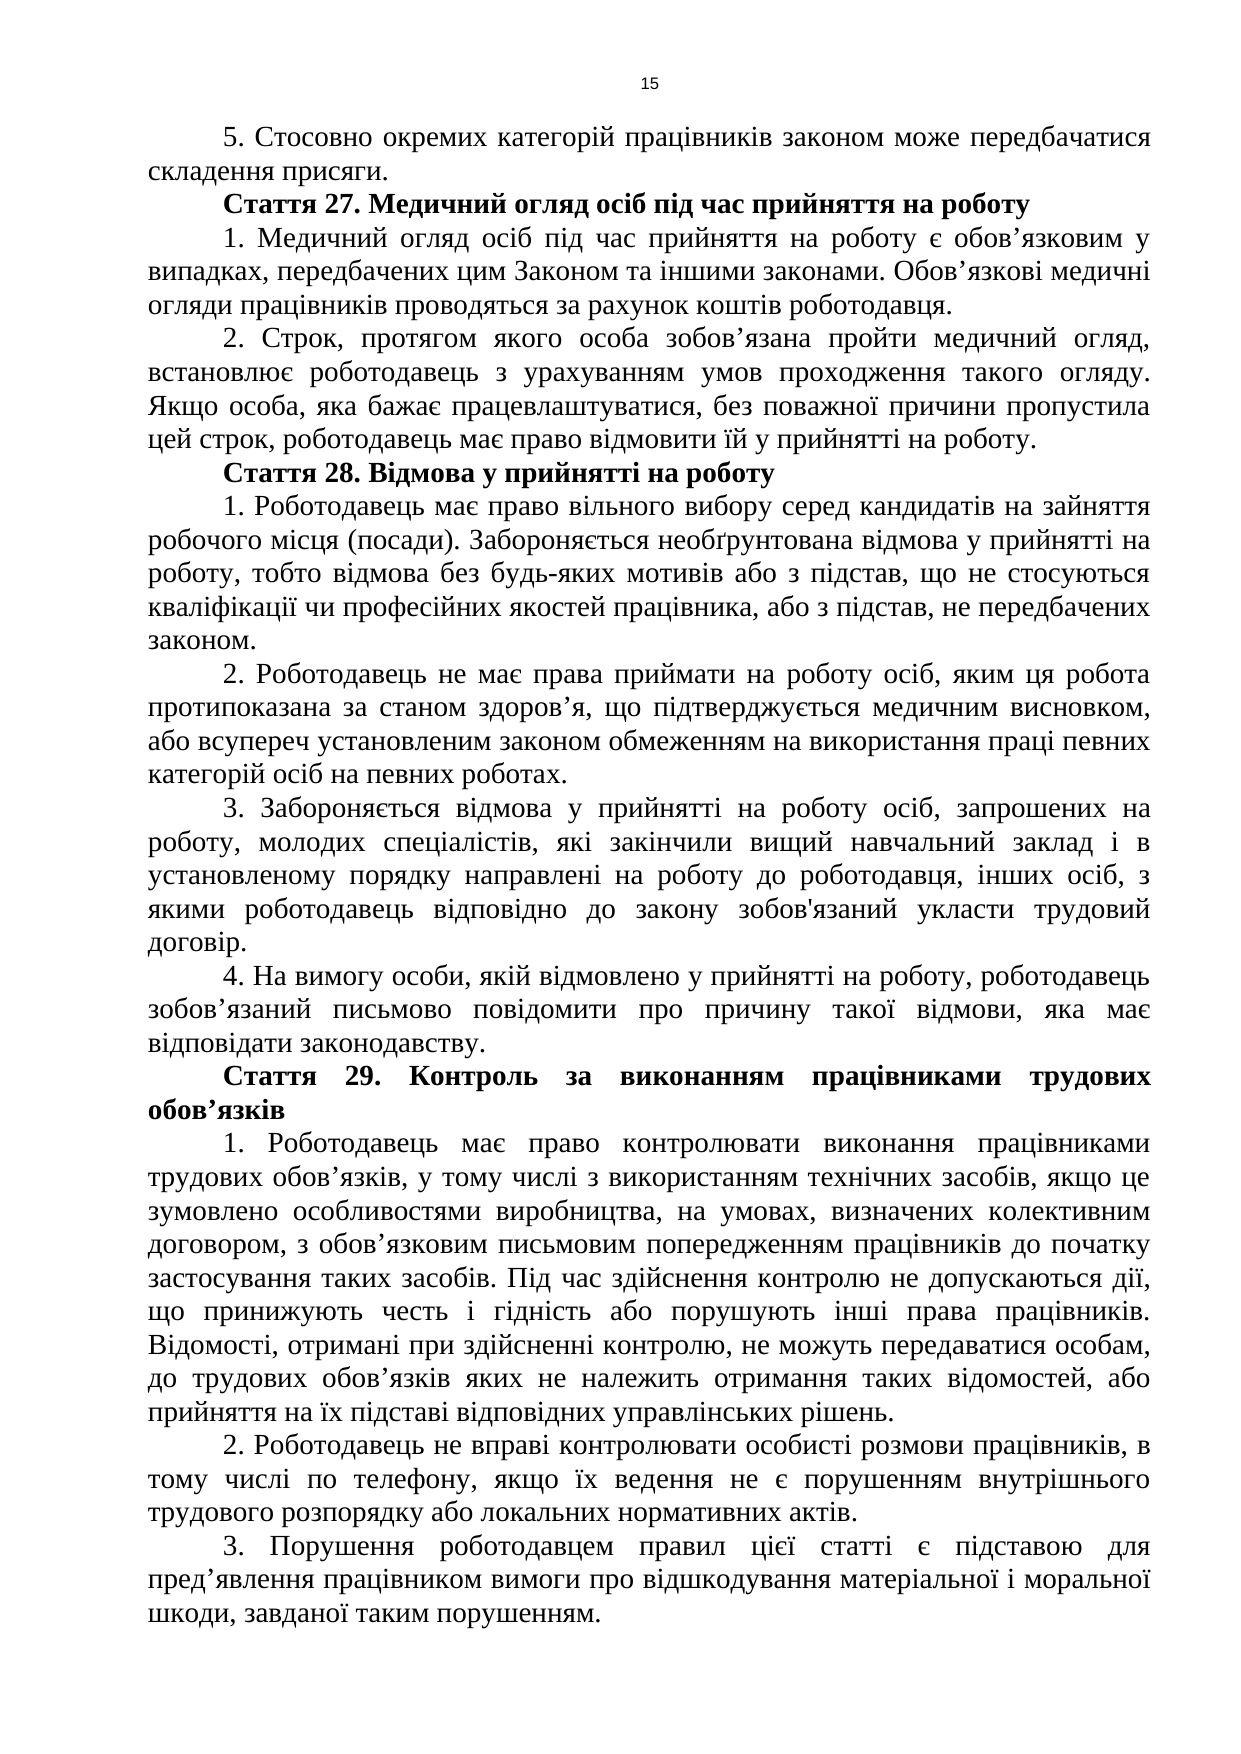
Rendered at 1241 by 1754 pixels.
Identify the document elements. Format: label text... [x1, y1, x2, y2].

text Стаття 27. Медичний огляд осіб під час прийняття на роботу [148, 186, 1152, 220]
text 3. Забороняється відмова у прийнятті на роботу осіб, запрошених на роботу, молодих спеціалістів, які закінчили вищий навчальний заклад і в установленому порядку направлені на роботу до роботодавця, інших осіб, з якими роботодавець відповідно до закону зобов'язаний укласти трудовий договір. [148, 790, 1152, 958]
text 2. Роботодавець не вправі контролювати особисті розмови працівників, в тому числі по телефону, якщо їх ведення не є порушенням внутрішнього трудового розпорядку або локальних нормативних актів. [148, 1427, 1152, 1528]
text 2. Строк, протягом якого особа зобов’язана пройти медичний огляд, встановлює роботодавець з урахуванням умов проходження такого огляду. Якщо особа, яка бажає працевлаштуватися, без поважної причини пропустила цей строк, роботодавець має право відмовити їй у прийнятті на роботу. [148, 321, 1152, 455]
text Стаття 28. Відмова у прийнятті на роботу [148, 455, 1152, 488]
text 3. Порушення роботодавцем правил цієї статті є підставою для пред’явлення працівником вимоги про відшкодування матеріальної і моральної шкоди, завданої таким порушенням. [148, 1528, 1152, 1629]
text 1. Роботодавець має право контролювати виконання працівниками трудових обов’язків, у тому числі з використанням технічних засобів, якщо це зумовлено особливостями виробництва, на умовах, визначених колективним договором, з обов’язковим письмовим попередженням працівників до початку застосування таких засобів. Під час здійснення контролю не допускаються дії, що принижують честь і гідність або порушують інші права працівників. Відомості, отримані при здійсненні контролю, не можуть передаватися особам, до трудових обов’язків яких не належить отримання таких відомостей, або прийняття на їх підставі відповідних управлінських рішень. [148, 1126, 1152, 1427]
text Стаття 29. Контроль за виконанням працівниками трудових обов’язків [148, 1058, 1152, 1126]
text 2. Роботодавець не має права приймати на роботу осіб, яким ця робота протипоказана за станом здоров’я, що підтверджується медичним висновком, або всупереч установленим законом обмеженням на використання праці певних категорій осіб на певних роботах. [148, 656, 1152, 790]
text 5. Стосовно окремих категорій працівників законом може передбачатися складення присяги. [148, 119, 1152, 186]
text 1. Роботодавець має право вільного вибору серед кандидатів на зайняття робочого місця (посади). Забороняється необґрунтована відмова у прийнятті на роботу, тобто відмова без будь-яких мотивів або з підстав, що не стосуються кваліфікації чи професійних якостей працівника, або з підстав, не передбачених законом. [148, 488, 1152, 656]
text 1. Медичний огляд осіб під час прийняття на роботу є обов’язковим у випадках, передбачених цим Законом та іншими законами. Обов’язкові медичні огляди працівників проводяться за рахунок коштів роботодавця. [148, 220, 1152, 321]
text 4. На вимогу особи, якій відмовлено у прийнятті на роботу, роботодавець зобов’язаний письмово повідомити про причину такої відмови, яка має відповідати законодавству. [148, 958, 1152, 1058]
